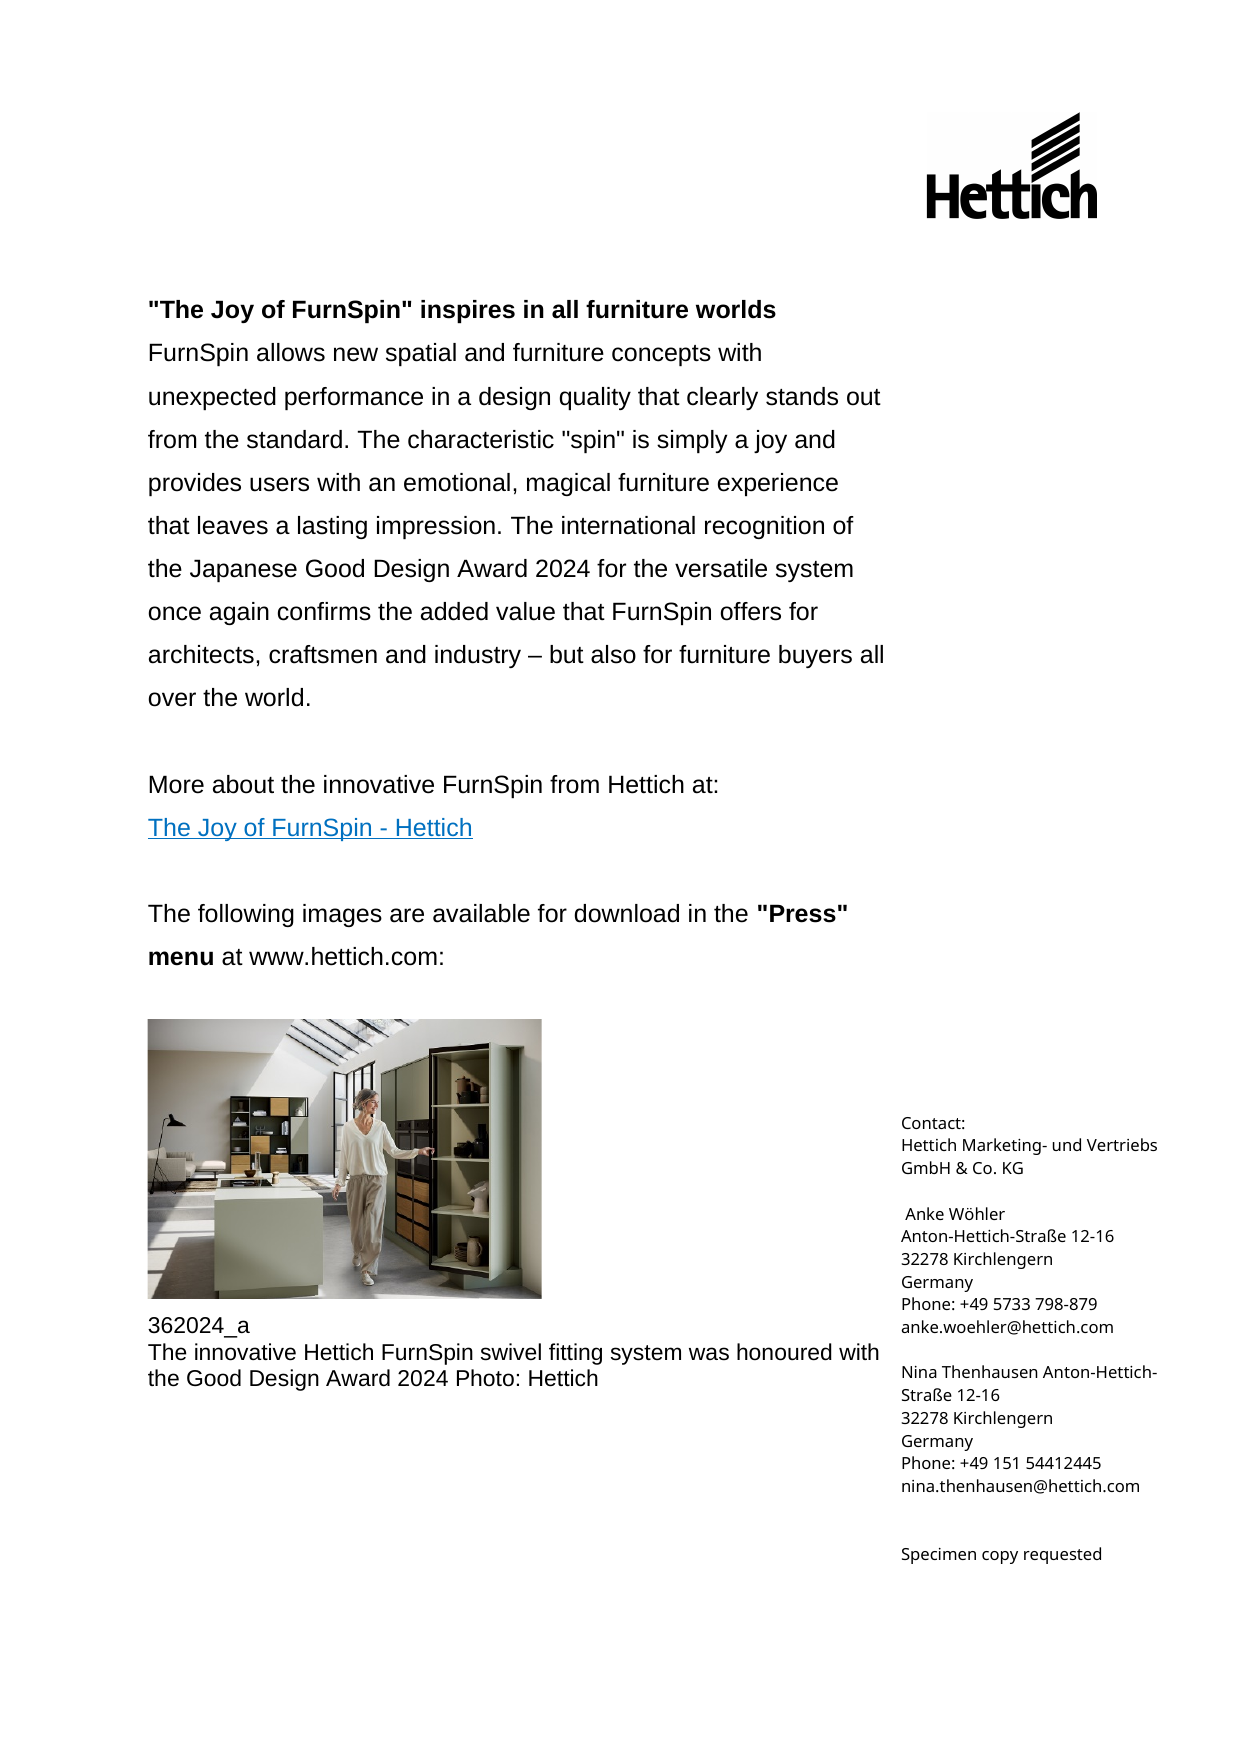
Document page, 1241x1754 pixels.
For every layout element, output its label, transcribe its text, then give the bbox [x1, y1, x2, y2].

text The following images are available for download in the "Press" menu at www.hettich.com: [148, 899, 886, 971]
text FurnSpin allows new spatial and furniture concepts with unexpected performance in a design quality that clearly stands out from the standard. The characteristic "spin" is simply a joy and provides users with an emotional, magical furniture experience that leaves a lasting impression. The international recognition of the Japanese Good Design Award 2024 for the versatile system once again confirms the added value that FurnSpin offers for architects, craftsmen and industry – but also for furniture buyers all over the world. [148, 338, 886, 712]
picture [147, 1019, 542, 1299]
text "The Joy of FurnSpin" inspires in all furniture worlds [148, 295, 886, 324]
text The innovative Hettich FurnSpin swivel fitting system was honoured with the Good Design Award 2024 Photo: Hettich [148, 1339, 886, 1391]
picture [926, 112, 1097, 219]
text 362024_a [148, 1312, 886, 1339]
text More about the innovative FurnSpin from Hettich at: The Joy of FurnSpin - Hettich [148, 770, 886, 842]
